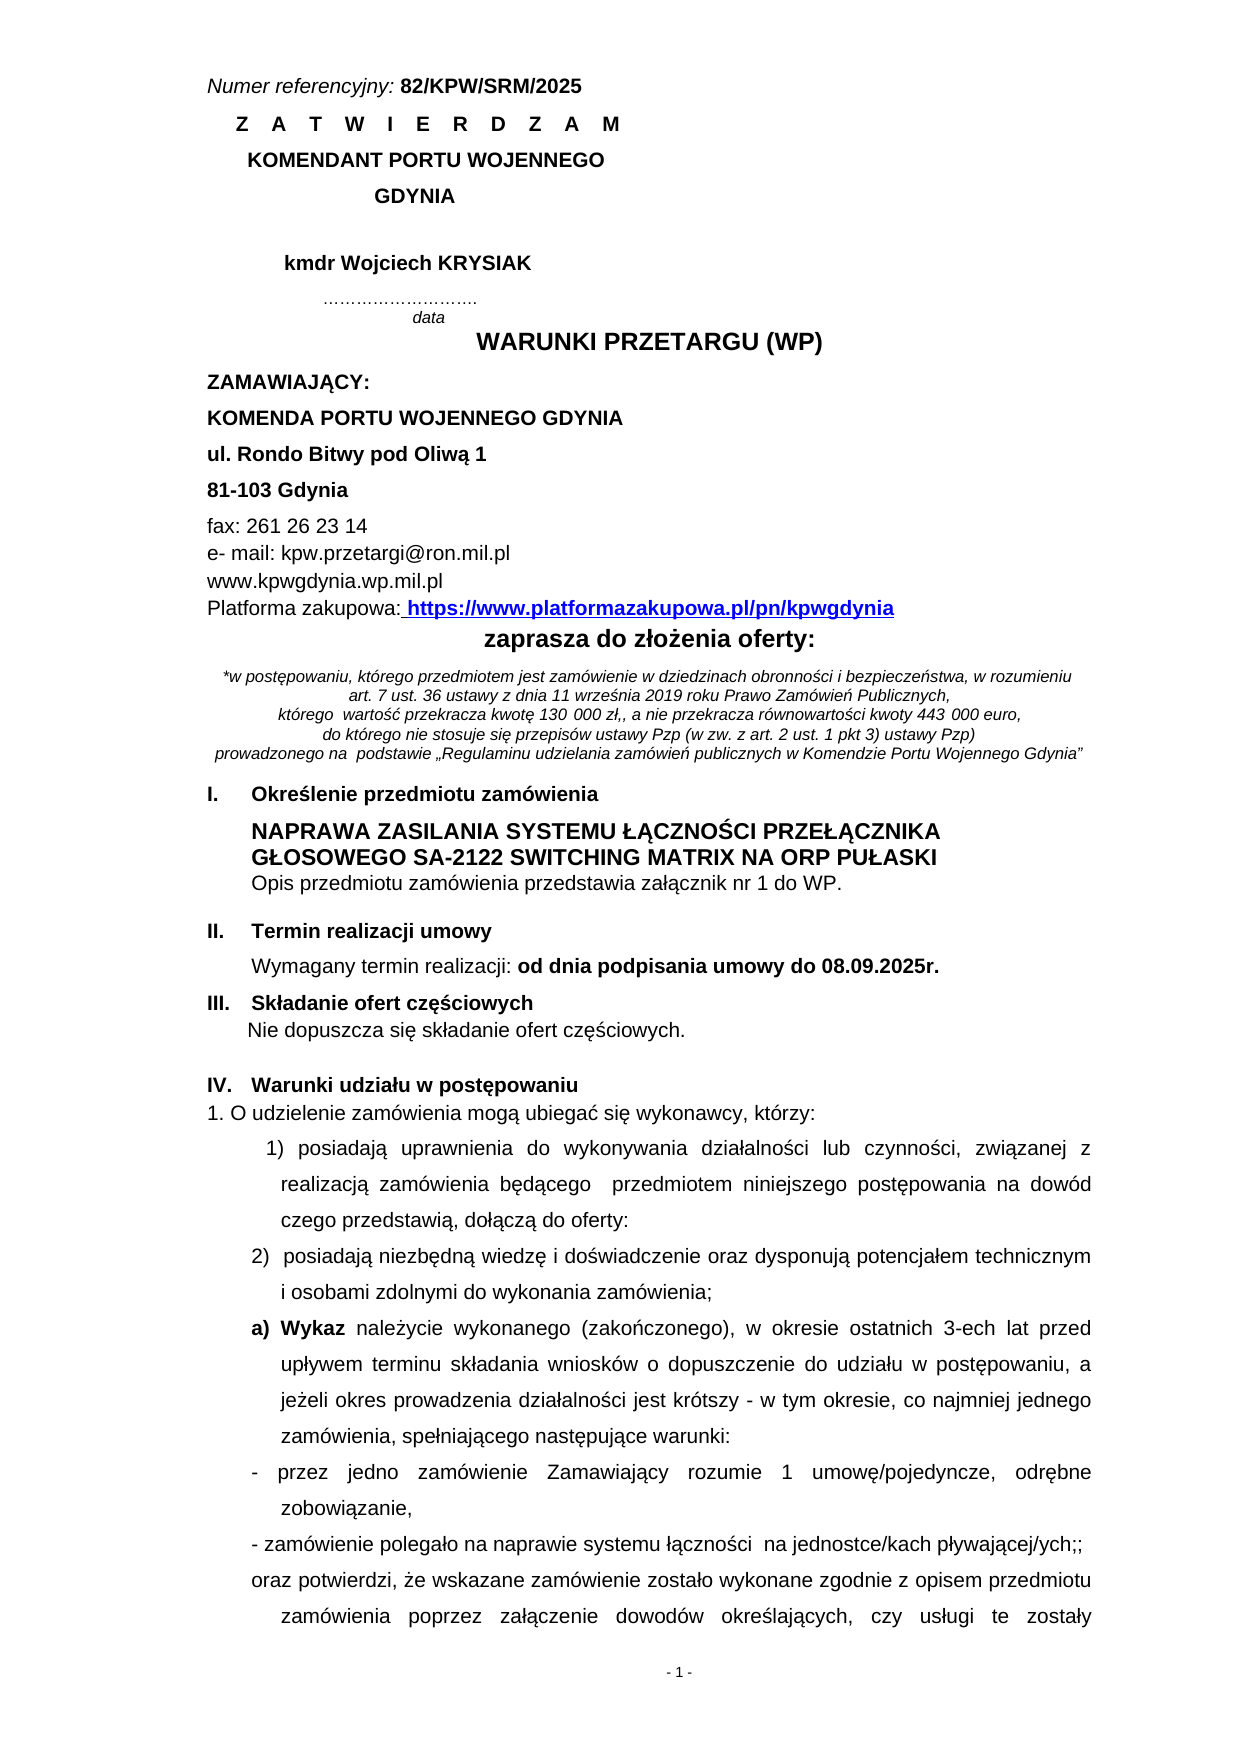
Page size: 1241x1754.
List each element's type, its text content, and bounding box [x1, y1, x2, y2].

text ZAMAWIAJĄCY: [207, 370, 1092, 394]
text KOMENDA PORTU WOJENNEGO GDYNIA ul. Rondo Bitwy pod Oliwą 1 [207, 406, 1092, 466]
table_header kmdr Wojciech KRYSIAK [207, 251, 758, 288]
text III. Składanie ofert częściowych [207, 990, 1092, 1014]
text fax: 261 26 23 14 [207, 514, 1092, 538]
text 1. O udzielenie zamówienia mogą ubiegać się wykonawcy, którzy: [207, 1100, 1092, 1124]
text WARUNKI PRZETARGU (WP) [207, 327, 1092, 356]
text 81-103 Gdynia [207, 478, 1092, 502]
text 2) posiadają niezbędną wiedzę i doświadczenie oraz dysponują potencjałem technicznym i osobami zdolnymi do wykonania zamówienia; [251, 1244, 1092, 1304]
list Termin realizacji umowy [207, 918, 1092, 942]
text którego wartość przekracza kwotę 130 000 zł,, a nie przekracza równowartości kwoty 443 000 euro, [207, 705, 1092, 724]
text - zamówienie polegało na naprawie systemu łączności na jednostce/kach pływającej/ych;; [251, 1532, 1092, 1556]
text Wymagany termin realizacji: od dnia podpisania umowy do 08.09.2025r. [251, 954, 1092, 978]
text ZATWIERDZAM [207, 112, 1092, 136]
text data [354, 308, 1092, 327]
text GDYNIA [282, 184, 1092, 208]
text prowadzonego na podstawie „Regulaminu udzielania zamówień publicznych w Komendzie Portu Wojennego Gdynia” [207, 743, 1092, 763]
text Nie dopuszcza się składanie ofert częściowych. [207, 1018, 1092, 1042]
text - przez jedno zamówienie Zamawiający rozumie 1 umowę/pojedyncze, odrębne zobowiązanie, [251, 1460, 1092, 1519]
text zaprasza do złożenia oferty: [207, 624, 1092, 652]
text do którego nie stosuje się przepisów ustawy Pzp (w zw. z art. 2 ust. 1 pkt 3) ustawy Pzp) [207, 724, 1092, 743]
text a) Wykaz należycie wykonanego (zakończonego), w okresie ostatnich 3-ech lat przed upływem terminu składania wniosków o dopuszczenie do udziału w postępowaniu, a jeżeli okres prowadzenia działalności jest krótszy - w tym okresie, co najmniej jednego zamówienia, spełniającego następujące warunki: [251, 1316, 1092, 1448]
text NAPRAWA ZASILANIA SYSTEMU ŁĄCZNOŚCI PRZEŁĄCZNIKA GŁOSOWEGO SA-2122 SWITCHING MATRIX NA ORP PUŁASKI [251, 818, 1092, 871]
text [251, 1567, 1092, 1627]
text Platforma zakupowa: https://www.platformazakupowa.pl/pn/kpwgdynia [207, 596, 1092, 620]
text IV. Warunki udziału w postępowaniu [207, 1073, 1092, 1097]
text ………………………. [207, 288, 1092, 308]
text 1) posiadają uprawnienia do wykonywania działalności lub czynności, związanej z realizacją zamówienia będącego przedmiotem niniejszego postępowania na dowód czego przedstawią, dołączą do oferty: [238, 1136, 1092, 1232]
list Określenie przedmiotu zamówienia [207, 782, 1092, 806]
text e- mail: kpw.przetargi@ron.mil.pl [207, 541, 1092, 565]
text Opis przedmiotu zamówienia przedstawia załącznik nr 1 do WP. [251, 871, 1092, 894]
text *w postępowaniu, którego przedmiotem jest zamówienie w dziedzinach obronności i bezpieczeństwa, w rozumieniu art. 7 ust. 36 ustawy z dnia 11 września 2019 roku Prawo Zamówień Publicznych, [207, 667, 1092, 705]
text KOMENDANT PORTU WOJENNEGO [207, 148, 1092, 172]
text www.kpwgdynia.wp.mil.pl [207, 569, 1092, 593]
